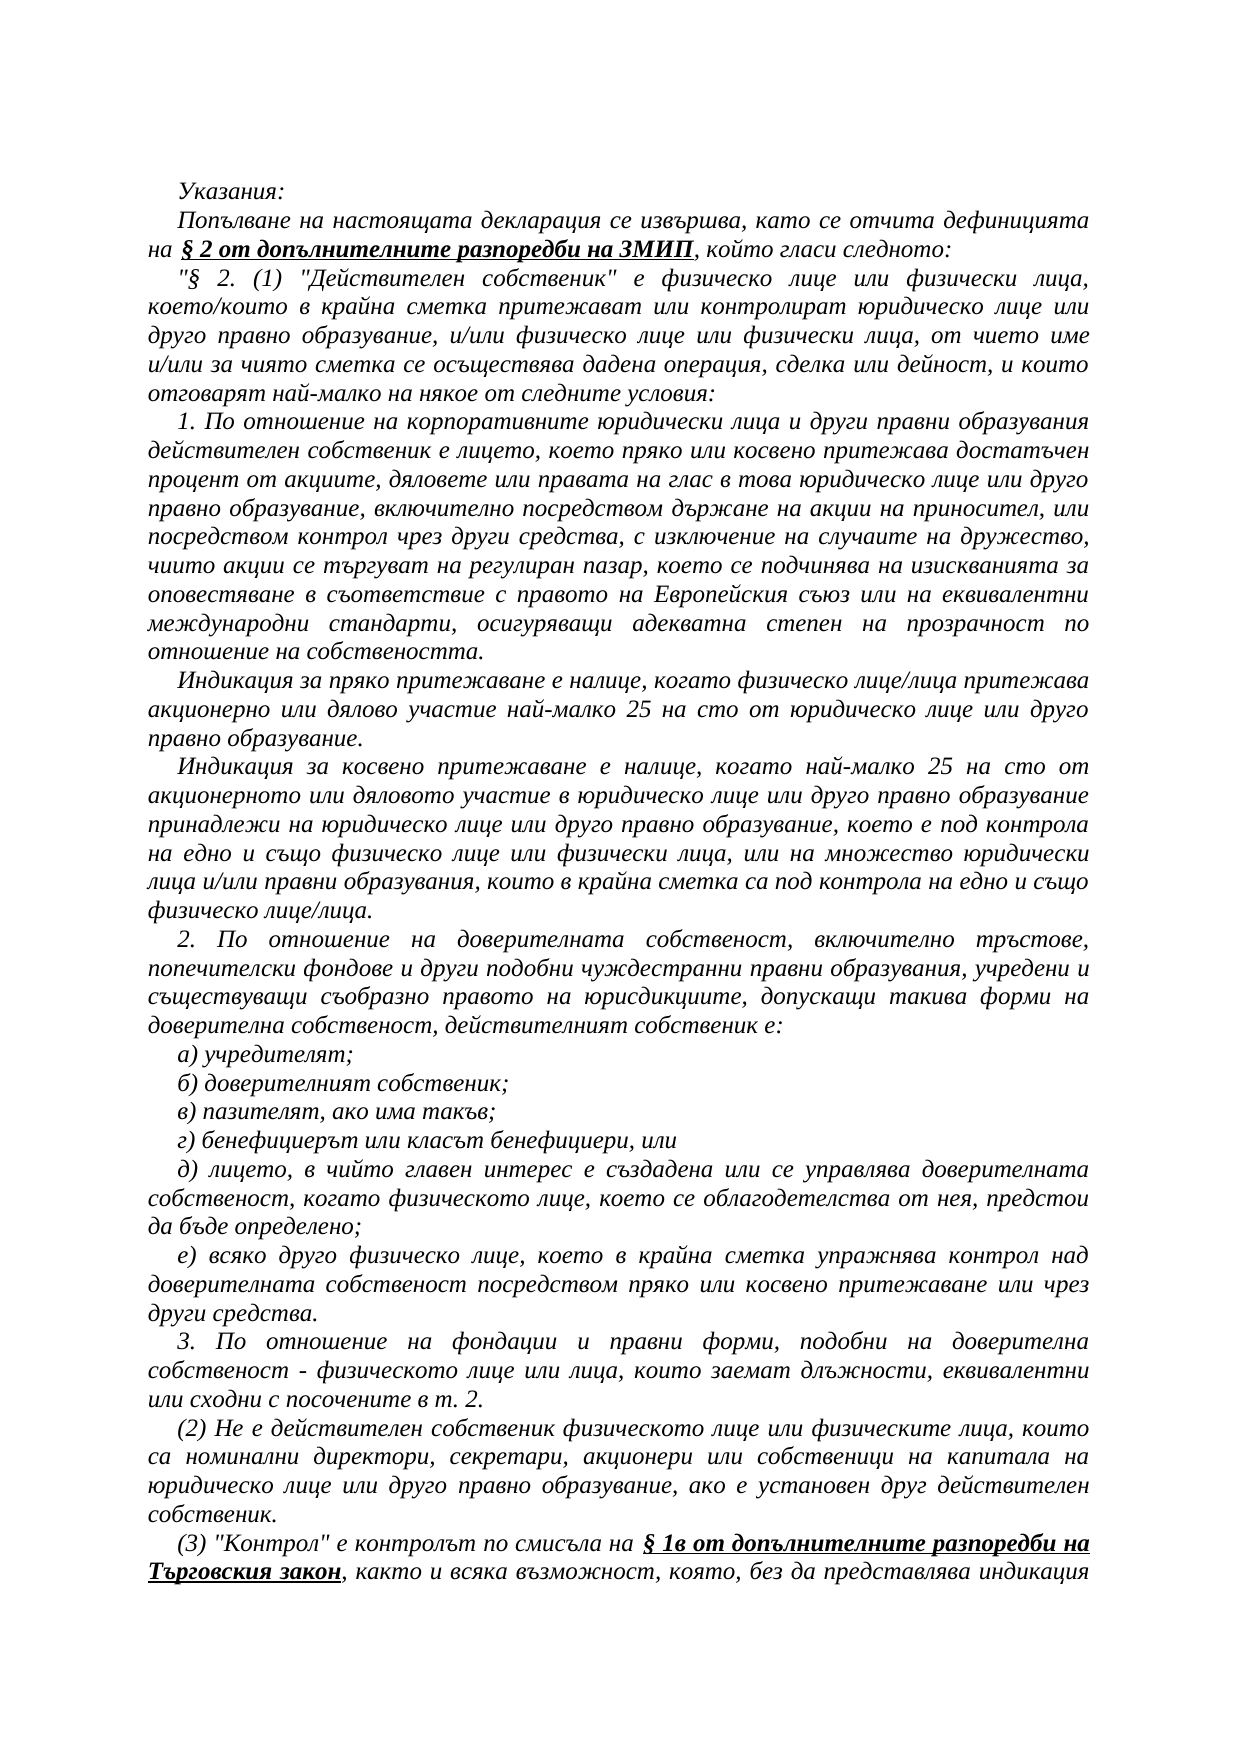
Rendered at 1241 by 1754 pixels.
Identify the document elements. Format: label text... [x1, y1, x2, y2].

text 2. По отношение на доверителната собственост, включително тръстове, попечителски фондове и други подобни чуждестранни правни образувания, учредени и съществуващи съобразно правото на юрисдикциите, допускащи такива форми на доверителна собственост, действителният собственик е: [148, 924, 1093, 1039]
text 3. По отношение на фондации и правни форми, подобни на доверителна собственост - физическото лице или лица, които заемат длъжности, еквивалентни или сходни с посочените в т. 2. [148, 1326, 1093, 1413]
text (2) Не е действителен собственик физическото лице или физическите лица, които са номинални директори, секретари, акционери или собственици на капитала на юридическо лице или друго правно образувание, ако е установен друг действителен собственик. [148, 1413, 1093, 1528]
text Индикация за пряко притежаване е налице, когато физическо лице/лица притежава акционерно или дялово участие най-малко 25 на сто от юридическо лице или друго правно образувание. [148, 665, 1093, 751]
text Индикация за косвено притежаване е налице, когато най-малко 25 на сто от акционерното или дяловото участие в юридическо лице или друго правно образувание принадлежи на юридическо лице или друго правно образувание, което е под контрола на едно и също физическо лице или физически лица, или на множество юридически лица и/или правни образувания, които в крайна сметка са под контрола на едно и също физическо лице/лица. [148, 751, 1093, 924]
text г) бенефициерът или класът бенефициери, или [148, 1125, 1093, 1154]
text "§ 2. (1) "Действителен собственик" е физическо лице или физически лица, което/които в крайна сметка притежават или контролират юридическо лице или друго правно образувание, и/или физическо лице или физически лица, от чието име и/или за чиято сметка се осъществява дадена операция, сделка или дейност, и които отговарят най-малко на някое от следните условия: [148, 263, 1093, 406]
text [148, 1528, 1093, 1585]
text Указания: [148, 176, 1093, 205]
text д) лицето, в чийто главен интерес е създадена или се управлява доверителната собственост, когато физическото лице, което се облагодетелства от нея, предстои да бъде определено; [148, 1154, 1093, 1240]
text а) учредителят; [148, 1039, 1093, 1068]
text в) пазителят, ако има такъв; [148, 1096, 1093, 1125]
text Попълване на настоящата декларация се извършва, като се отчита дефиницията на § 2 от допълнителните разпоредби на ЗМИП, който гласи следното: [148, 205, 1093, 263]
text е) всяко друго физическо лице, което в крайна сметка упражнява контрол над доверителната собственост посредством пряко или косвено притежаване или чрез други средства. [148, 1240, 1093, 1326]
text 1. По отношение на корпоративните юридически лица и други правни образувания действителен собственик е лицето, което пряко или косвено притежава достатъчен процент от акциите, дяловете или правата на глас в това юридическо лице или друго правно образувание, включително посредством държане на акции на приносител, или посредством контрол чрез други средства, с изключение на случаите на дружество, чиито акции се търгуват на регулиран пазар, което се подчинява на изискванията за оповестяване в съответствие с правото на Европейския съюз или на еквивалентни международни стандарти, осигуряващи адекватна степен на прозрачност по отношение на собствеността. [148, 406, 1093, 665]
text б) доверителният собственик; [148, 1068, 1093, 1096]
